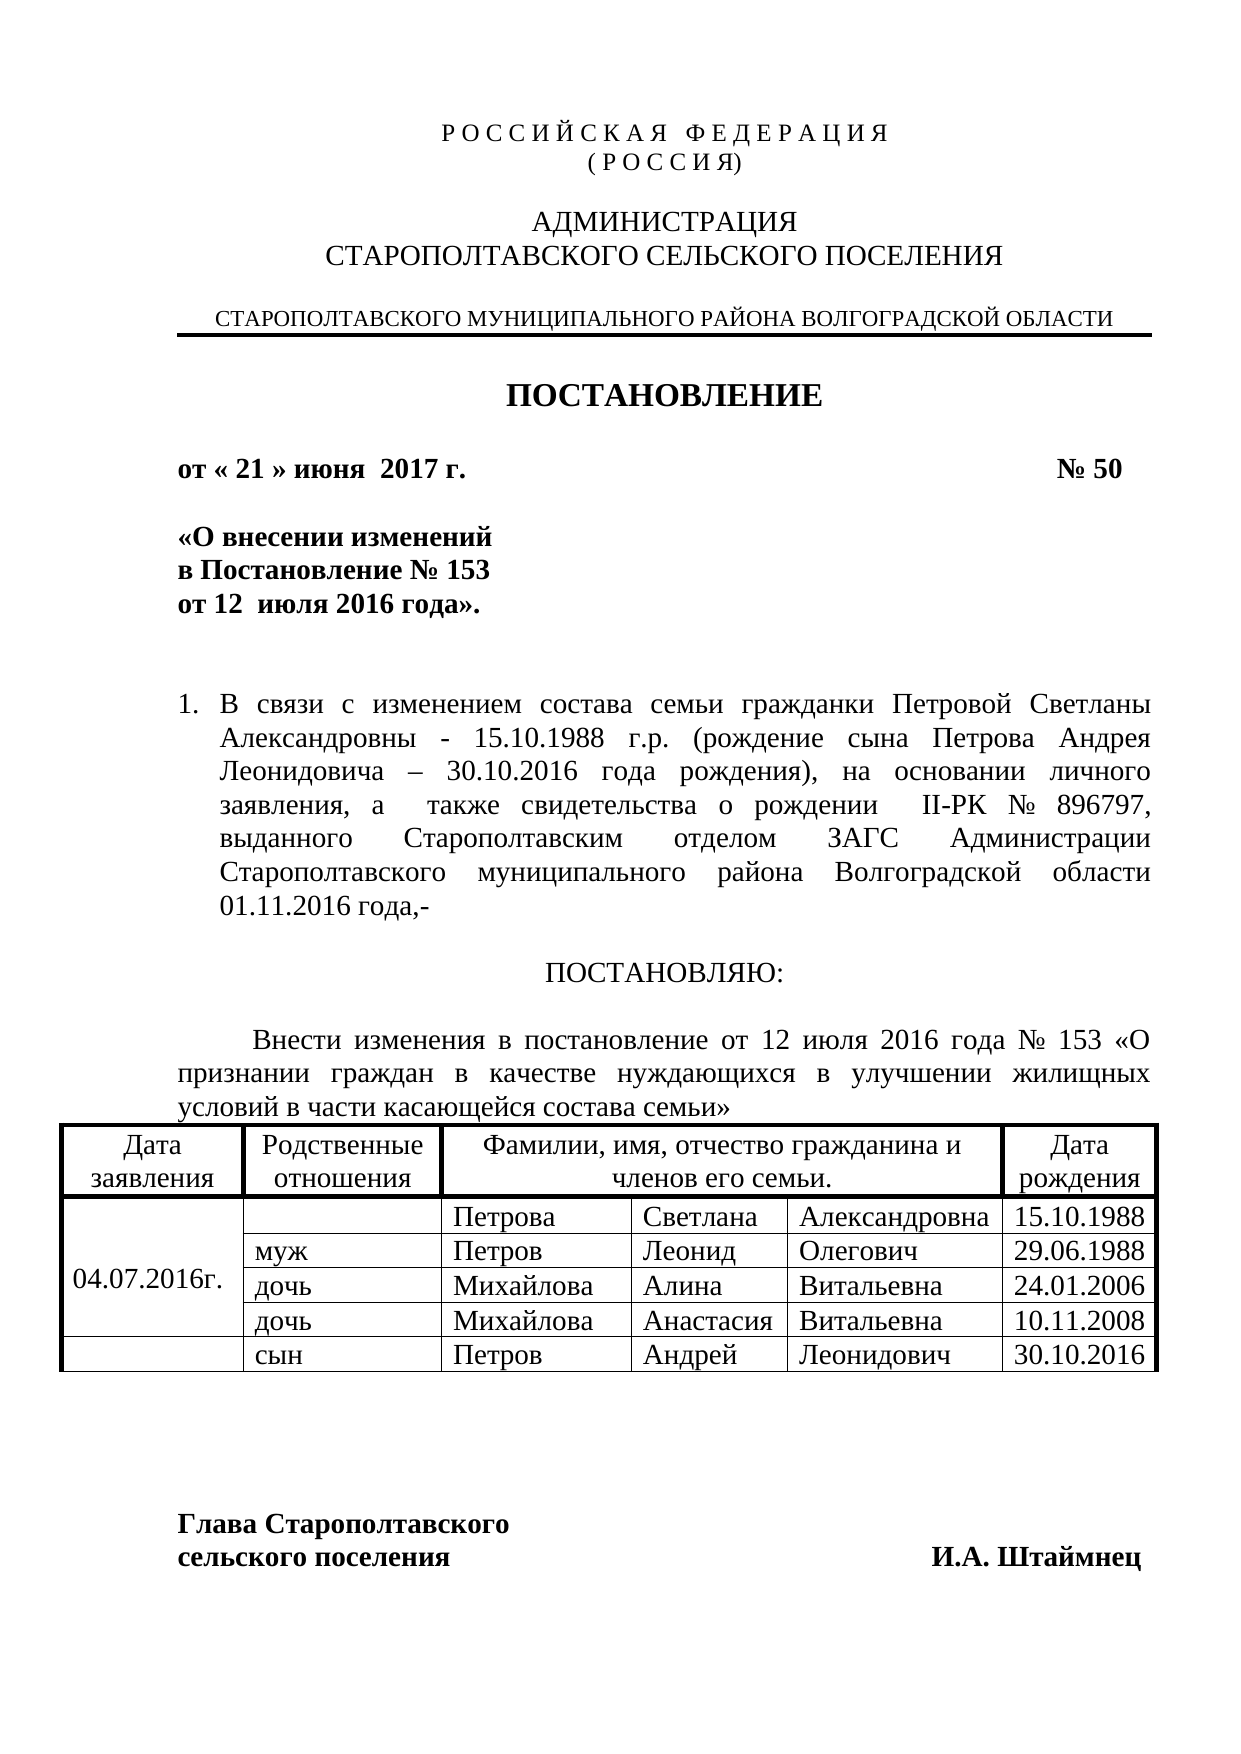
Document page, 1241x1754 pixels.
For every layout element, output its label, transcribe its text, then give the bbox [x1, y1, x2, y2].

text ПОСТАНОВЛЯЮ: [177, 955, 1152, 988]
text «О внесении изменений [177, 519, 1152, 552]
table_header Дата рождения [1005, 1127, 1154, 1194]
table_header Дата заявления [64, 1127, 241, 1194]
table_cell Александровна [788, 1199, 1002, 1232]
table_cell Петров [442, 1234, 631, 1267]
table_header Родственные отношения [246, 1127, 439, 1194]
table_cell Светлана [632, 1199, 787, 1232]
table_cell Петров [442, 1337, 631, 1371]
text СТАРОПОЛТАВСКОГО СЕЛЬСКОГО ПОСЕЛЕНИЯ [177, 238, 1152, 271]
text ПОСТАНОВЛЕНИЕ [177, 375, 1152, 413]
list В связи с изменением состава семьи гражданки Петровой Светланы Александровны - 15.10.1988 г.р. (рождение сына Петрова Андрея Леонидовича – 30.10.2016 года рождения), на основании личного заявления, а также свидетельства о рождении II-РК № 896797, выданного Старополтавским отделом ЗАГС Администрации Старополтавского муниципального района Волгоградской области 01.11.2016 года,- [177, 686, 1152, 921]
table_header Фамилии, имя, отчество гражданина и членов его семьи. [444, 1127, 1000, 1194]
text Внести изменения в постановление от 12 июля 2016 года № 153 «О признании граждан в качестве нуждающихся в улучшении жилищных условий в части касающейся состава семьи» [177, 1022, 1152, 1122]
table_cell Леонид [632, 1234, 787, 1267]
table_cell Витальевна [788, 1268, 1002, 1302]
table_cell 24.01.2006 [1003, 1268, 1154, 1302]
table_cell Леонидович [788, 1337, 1002, 1371]
table_cell дочь [244, 1303, 441, 1336]
table_cell муж [244, 1234, 441, 1267]
table_cell 10.11.2008 [1003, 1303, 1154, 1336]
table_cell Олегович [788, 1234, 1002, 1267]
table_cell Михайлова [442, 1268, 631, 1302]
table_cell 29.06.1988 [1003, 1234, 1154, 1267]
text ( Р О С С И Я) [177, 147, 1152, 176]
text от 12 июля 2016 года». [177, 586, 1152, 619]
text АДМИНИСТРАЦИЯ [177, 204, 1152, 238]
table_cell Анастасия [632, 1303, 787, 1336]
table_cell [244, 1199, 441, 1232]
table_cell Михайлова [442, 1303, 631, 1336]
table_cell сын [244, 1337, 441, 1371]
table_cell 04.07.2016г. [64, 1199, 243, 1336]
text в Постановление № 153 [177, 552, 1152, 586]
table_cell [64, 1337, 243, 1371]
table_cell Витальевна [788, 1303, 1002, 1336]
table_cell дочь [244, 1268, 441, 1302]
text сельского поселения И.А. Штаймнец [177, 1539, 1152, 1573]
table_cell Петрова [442, 1199, 631, 1232]
table_cell Андрей [632, 1337, 787, 1371]
table_cell 15.10.1988 [1003, 1199, 1154, 1232]
text от « 21 » июня 2017 г. № 50 [177, 452, 1152, 485]
text СТАРОПОЛТАВСКОГО МУНИЦИПАЛЬНОГО РАЙОНА ВОЛГОГРАДСКОЙ ОБЛАСТИ [177, 305, 1152, 333]
text Р О С С И Й С К А Я Ф Е Д Е Р А Ц И Я [177, 118, 1152, 147]
table_cell Алина [632, 1268, 787, 1302]
table_cell 30.10.2016 [1003, 1337, 1154, 1371]
text Глава Старополтавского [177, 1506, 1152, 1539]
